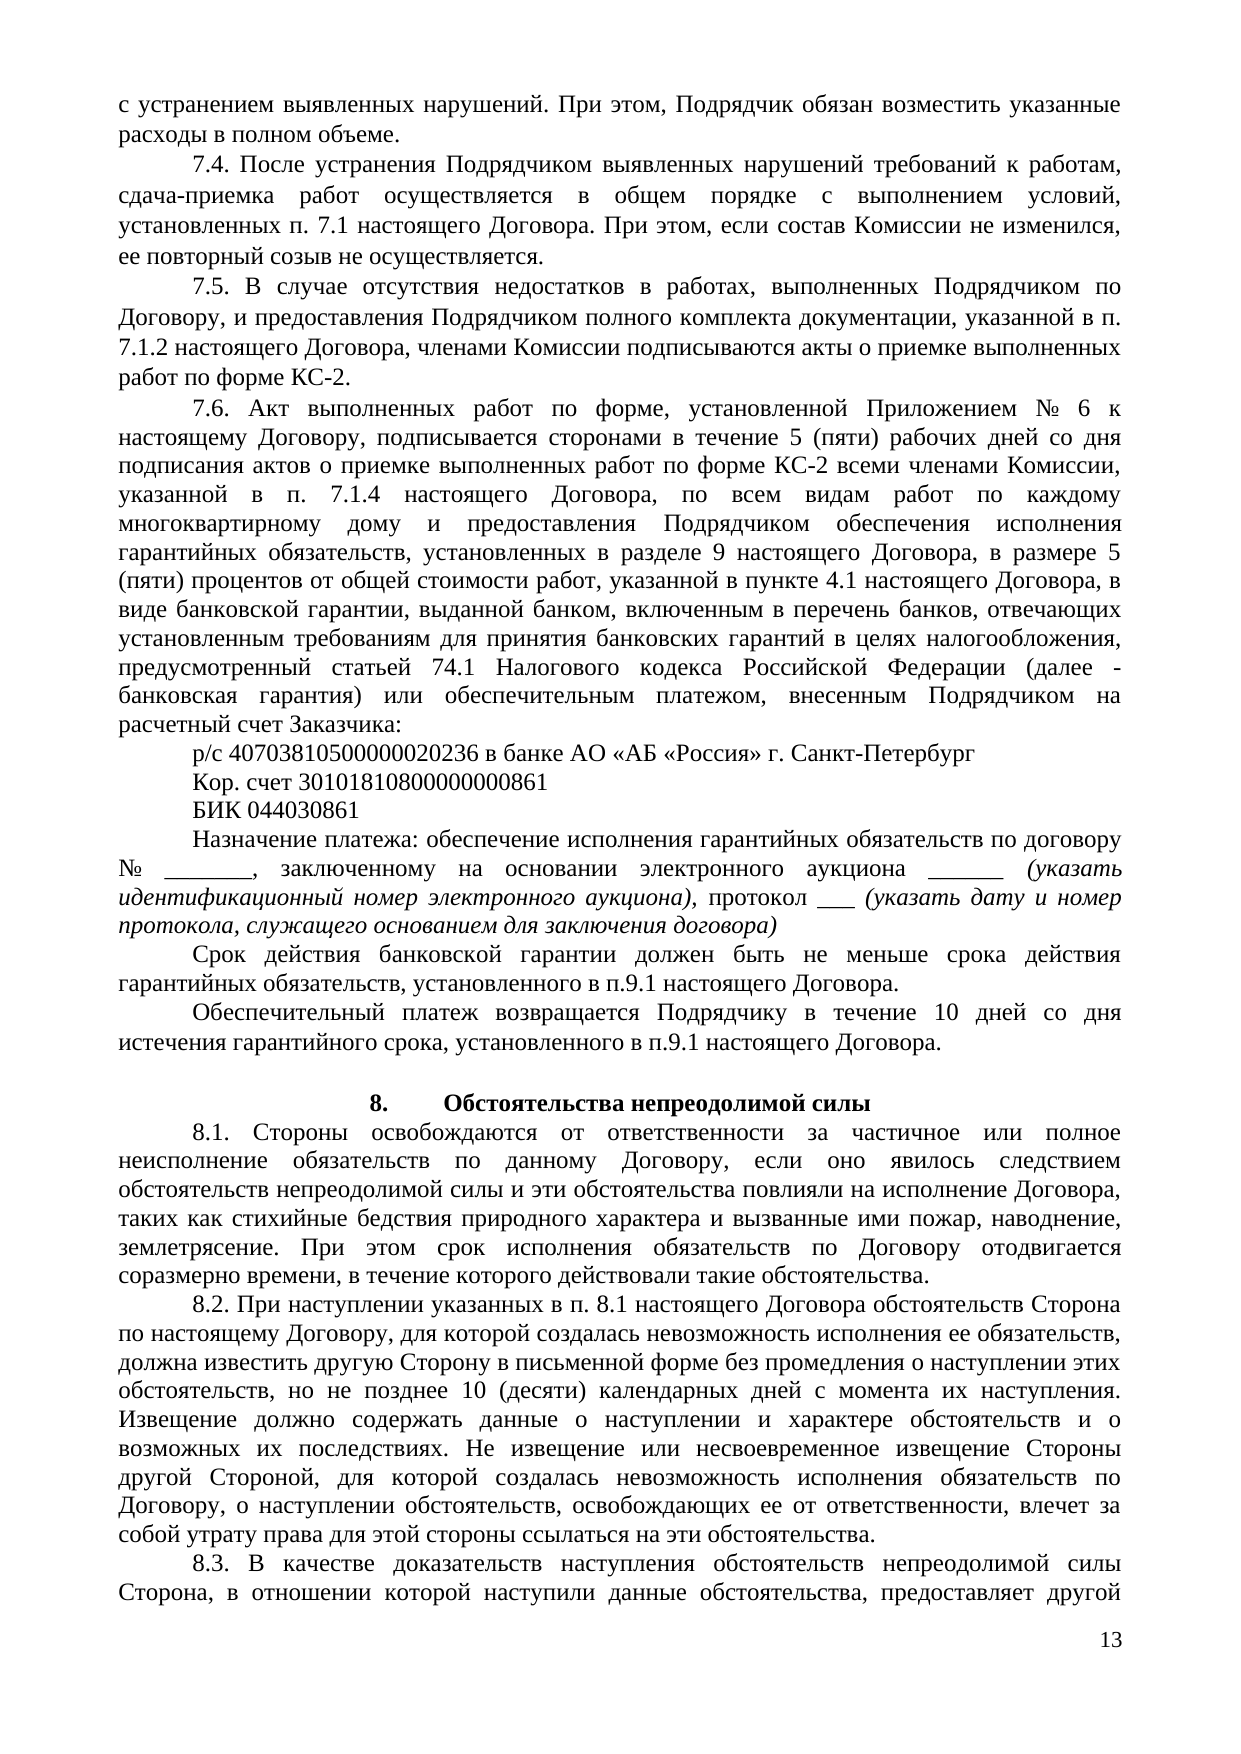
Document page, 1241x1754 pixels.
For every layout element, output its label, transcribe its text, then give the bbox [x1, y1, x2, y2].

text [118, 89, 1122, 148]
text Назначение платежа: обеспечение исполнения гарантийных обязательств по договору № _______, заключенному на основании электронного аукциона ______ (указать идентификационный номер электронного аукциона), протокол ___ (указать дату и номер протокола, служащего основанием для заключения договора) [118, 824, 1122, 939]
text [118, 1548, 1122, 1605]
text 7.5. В случае отсутствия недостатков в работах, выполненных Подрядчиком по Договору, и предоставления Подрядчиком полного комплекта документации, указанной в п. 7.1.2 настоящего Договора, членами Комиссии подписываются акты о приемке выполненных работ по форме КС-2. [118, 271, 1122, 391]
list Обстоятельства непреодолимой силы [118, 1088, 1122, 1117]
text р/с 40703810500000020236 в банке АО «АБ «Россия» г. Санкт-Петербург [118, 738, 1122, 767]
text 7.6. Акт выполненных работ по форме, установленной Приложением № 6 к настоящему Договору, подписывается сторонами в течение 5 (пяти) рабочих дней со дня подписания актов о приемке выполненных работ по форме КС-2 всеми членами Комиссии, указанной в п. 7.1.4 настоящего Договора, по всем видам работ по каждому многоквартирному дому и предоставления Подрядчиком обеспечения исполнения гарантийных обязательств, установленных в разделе 9 настоящего Договора, в размере 5 (пяти) процентов от общей стоимости работ, указанной в пункте 4.1 настоящего Договора, в виде банковской гарантии, выданной банком, включенным в перечень банков, отвечающих установленным требованиям для принятия банковских гарантий в целях налогообложения, предусмотренный статьей 74.1 Налогового кодекса Российской Федерации (далее - банковская гарантия) или обеспечительным платежом, внесенным Подрядчиком на расчетный счет Заказчика: [118, 393, 1122, 738]
text БИК 044030861 [118, 795, 1122, 824]
text 8.1. Стороны освобождаются от ответственности за частичное или полное неисполнение обязательств по данному Договору, если оно явилось следствием обстоятельств непреодолимой силы и эти обстоятельства повлияли на исполнение Договора, таких как стихийные бедствия природного характера и вызванные ими пожар, наводнение, землетрясение. При этом срок исполнения обязательств по Договору отодвигается соразмерно времени, в течение которого действовали такие обстоятельства. [118, 1117, 1122, 1289]
text 8.2. При наступлении указанных в п. 8.1 настоящего Договора обстоятельств Сторона по настоящему Договору, для которой создалась невозможность исполнения ее обязательств, должна известить другую Сторону в письменной форме без промедления о наступлении этих обстоятельств, но не позднее 10 (десяти) календарных дней с момента их наступления. Извещение должно содержать данные о наступлении и характере обстоятельств и о возможных их последствиях. Не извещение или несвоевременное извещение Стороны другой Стороной, для которой создалась невозможность исполнения обязательств по Договору, о наступлении обстоятельств, освобождающих ее от ответственности, влечет за собой утрату права для этой стороны ссылаться на эти обстоятельства. [118, 1289, 1122, 1548]
text Срок действия банковской гарантии должен быть не меньше срока действия гарантийных обязательств, установленного в п.9.1 настоящего Договора. [118, 939, 1122, 997]
text 7.4. После устранения Подрядчиком выявленных нарушений требований к работам, сдача-приемка работ осуществляется в общем порядке с выполнением условий, установленных п. 7.1 настоящего Договора. При этом, если состав Комиссии не изменился, ее повторный созыв не осуществляется. [118, 149, 1122, 269]
text Обеспечительный платеж возвращается Подрядчику в течение 10 дней со дня истечения гарантийного срока, установленного в п.9.1 настоящего Договора. [118, 997, 1122, 1056]
text Кор. счет 30101810800000000861 [118, 767, 1122, 795]
